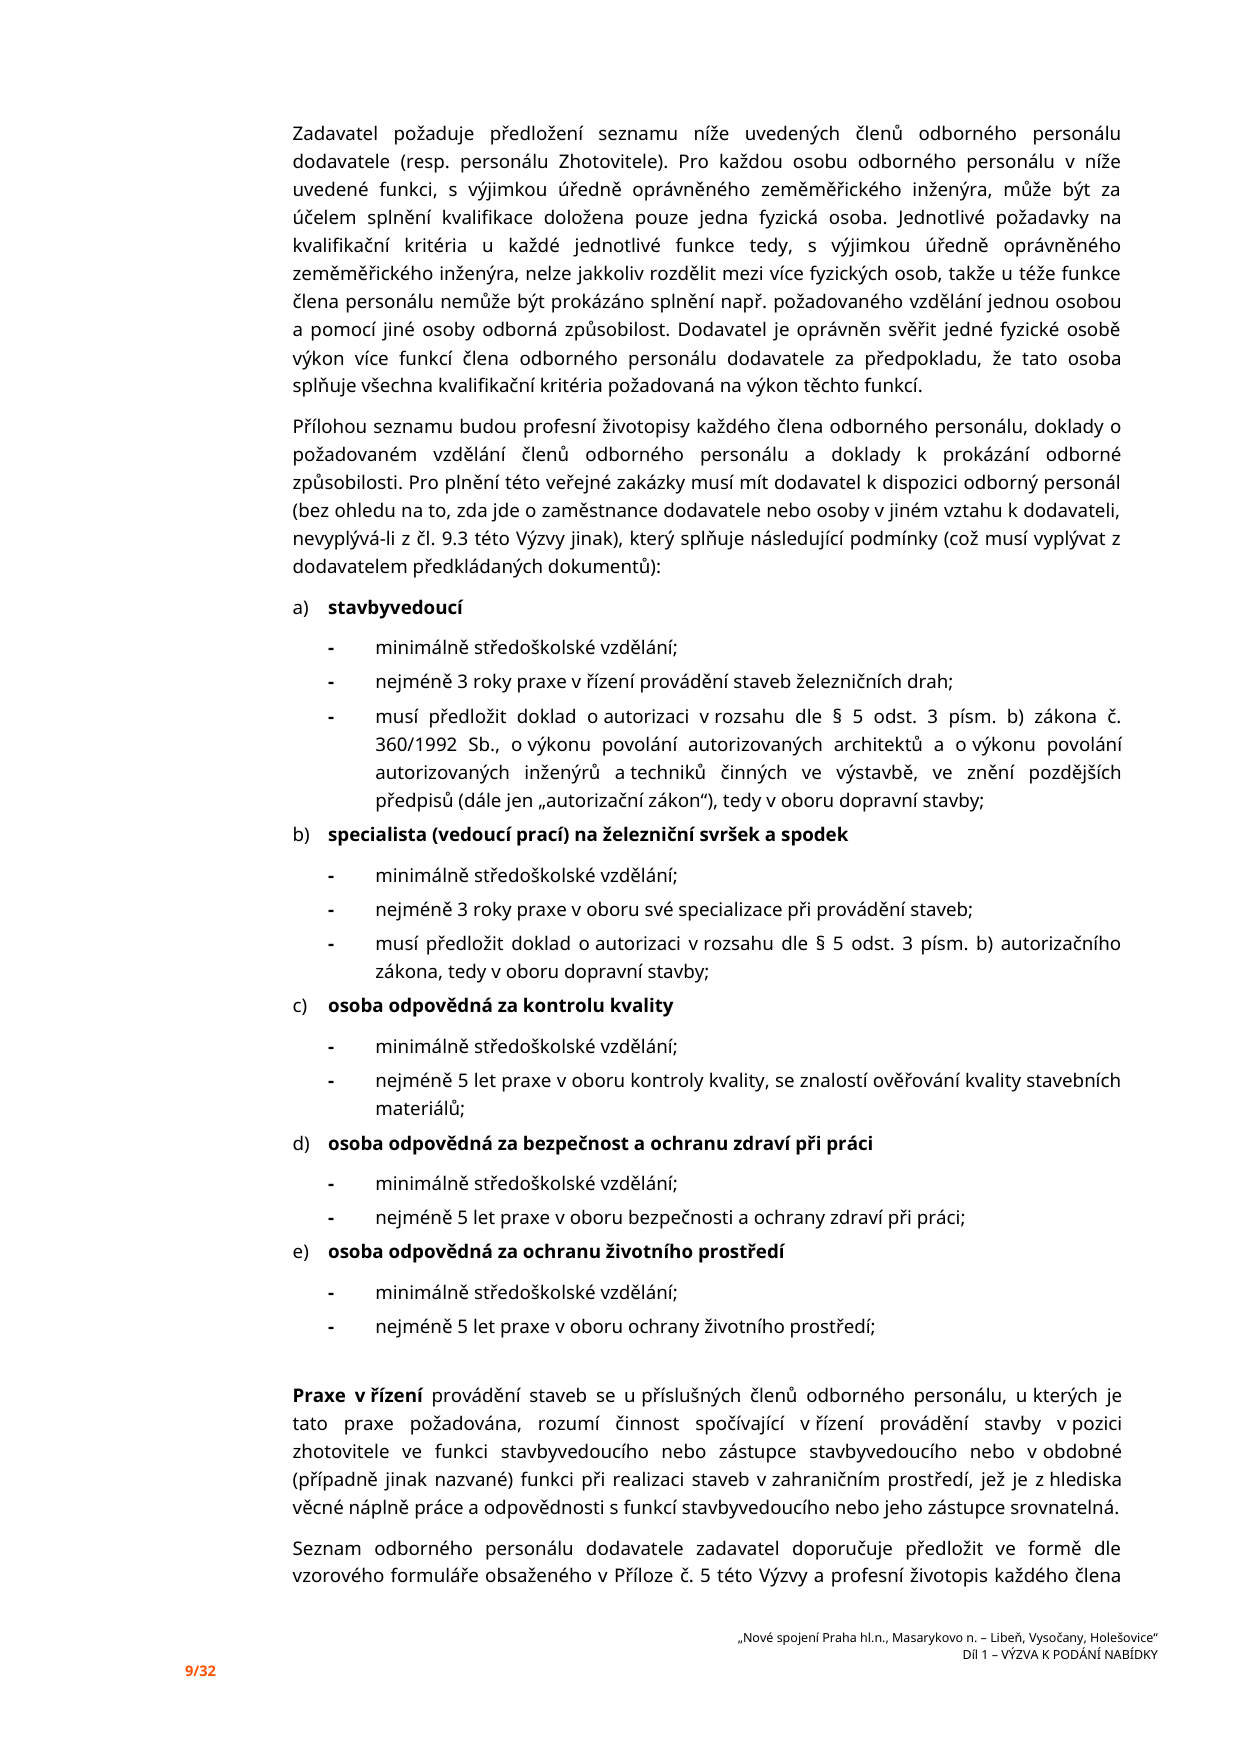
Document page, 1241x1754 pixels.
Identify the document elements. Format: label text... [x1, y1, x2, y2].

text nejméně 3 roky praxe v oboru své specializace při provádění staveb; [328, 896, 1122, 922]
text osoba odpovědná za bezpečnost a ochranu zdraví při práci [292, 1130, 1122, 1155]
text musí předložit doklad o autorizaci v rozsahu dle § 5 odst. 3 písm. b) zákona č. 360/1992 Sb., o výkonu povolání autorizovaných architektů a o výkonu povolání autorizovaných inženýrů a techniků činných ve výstavbě, ve znění pozdějších předpisů (dále jen „autorizační zákon“), tedy v oboru dopravní stavby; [328, 703, 1122, 813]
text Přílohou seznamu budou profesní životopisy každého člena odborného personálu, doklady o požadovaném vzdělání členů odborného personálu a doklady k prokázání odborné způsobilosti. Pro plnění této veřejné zakázky musí mít dodavatel k dispozici odborný personál (bez ohledu na to, zda jde o zaměstnance dodavatele nebo osoby v jiném vztahu k dodavateli, nevyplývá-li z čl. 9.3 této Výzvy jinak), který splňuje následující podmínky (což musí vyplývat z dodavatelem předkládaných dokumentů): [292, 413, 1122, 579]
text minimálně středoškolské vzdělání; [328, 862, 1122, 887]
text minimálně středoškolské vzdělání; [328, 634, 1122, 660]
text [292, 1535, 1122, 1588]
text nejméně 5 let praxe v oboru bezpečnosti a ochrany zdraví při práci; [328, 1204, 1122, 1230]
text Praxe v řízení provádění staveb se u příslušných členů odborného personálu, u kterých je tato praxe požadována, rozumí činnost spočívající v řízení provádění stavby v pozici zhotovitele ve funkci stavbyvedoucího nebo zástupce stavbyvedoucího nebo v obdobné (případně jinak nazvané) funkci při realizaci staveb v zahraničním prostředí, jež je z hlediska věcné náplně práce a odpovědnosti s funkcí stavbyvedoucího nebo jeho zástupce srovnatelná. [292, 1382, 1122, 1520]
text specialista (vedoucí prací) na železniční svršek a spodek [292, 821, 1122, 847]
text osoba odpovědná za kontrolu kvality [292, 993, 1122, 1018]
text nejméně 5 let praxe v oboru kontroly kvality, se znalostí ověřování kvality stavebních materiálů; [328, 1067, 1122, 1121]
list stavbyvedoucí [292, 594, 1122, 619]
text minimálně středoškolské vzdělání; [328, 1279, 1122, 1305]
text minimálně středoškolské vzdělání; [328, 1033, 1122, 1059]
text osoba odpovědná za ochranu životního prostředí [292, 1239, 1122, 1264]
text musí předložit doklad o autorizaci v rozsahu dle § 5 odst. 3 písm. b) autorizačního zákona, tedy v oboru dopravní stavby; [328, 930, 1122, 984]
text minimálně středoškolské vzdělání; [328, 1170, 1122, 1196]
text nejméně 5 let praxe v oboru ochrany životního prostředí; [328, 1314, 1122, 1339]
text Zadavatel požaduje předložení seznamu níže uvedených členů odborného personálu dodavatele (resp. personálu Zhotovitele). Pro každou osobu odborného personálu v níže uvedené funkci, s výjimkou úředně oprávněného zeměměřického inženýra, může být za účelem splnění kvalifikace doložena pouze jedna fyzická osoba. Jednotlivé požadavky na kvalifikační kritéria u každé jednotlivé funkce tedy, s výjimkou úředně oprávněného zeměměřického inženýra, nelze jakkoliv rozdělit mezi více fyzických osob, takže u téže funkce člena personálu nemůže být prokázáno splnění např. požadovaného vzdělání jednou osobou a pomocí jiné osoby odborná způsobilost. Dodavatel je oprávněn svěřit jedné fyzické osobě výkon více funkcí člena odborného personálu dodavatele za předpokladu, že tato osoba splňuje všechna kvalifikační kritéria požadovaná na výkon těchto funkcí. [292, 121, 1122, 398]
text nejméně 3 roky praxe v řízení provádění staveb železničních drah; [328, 669, 1122, 694]
